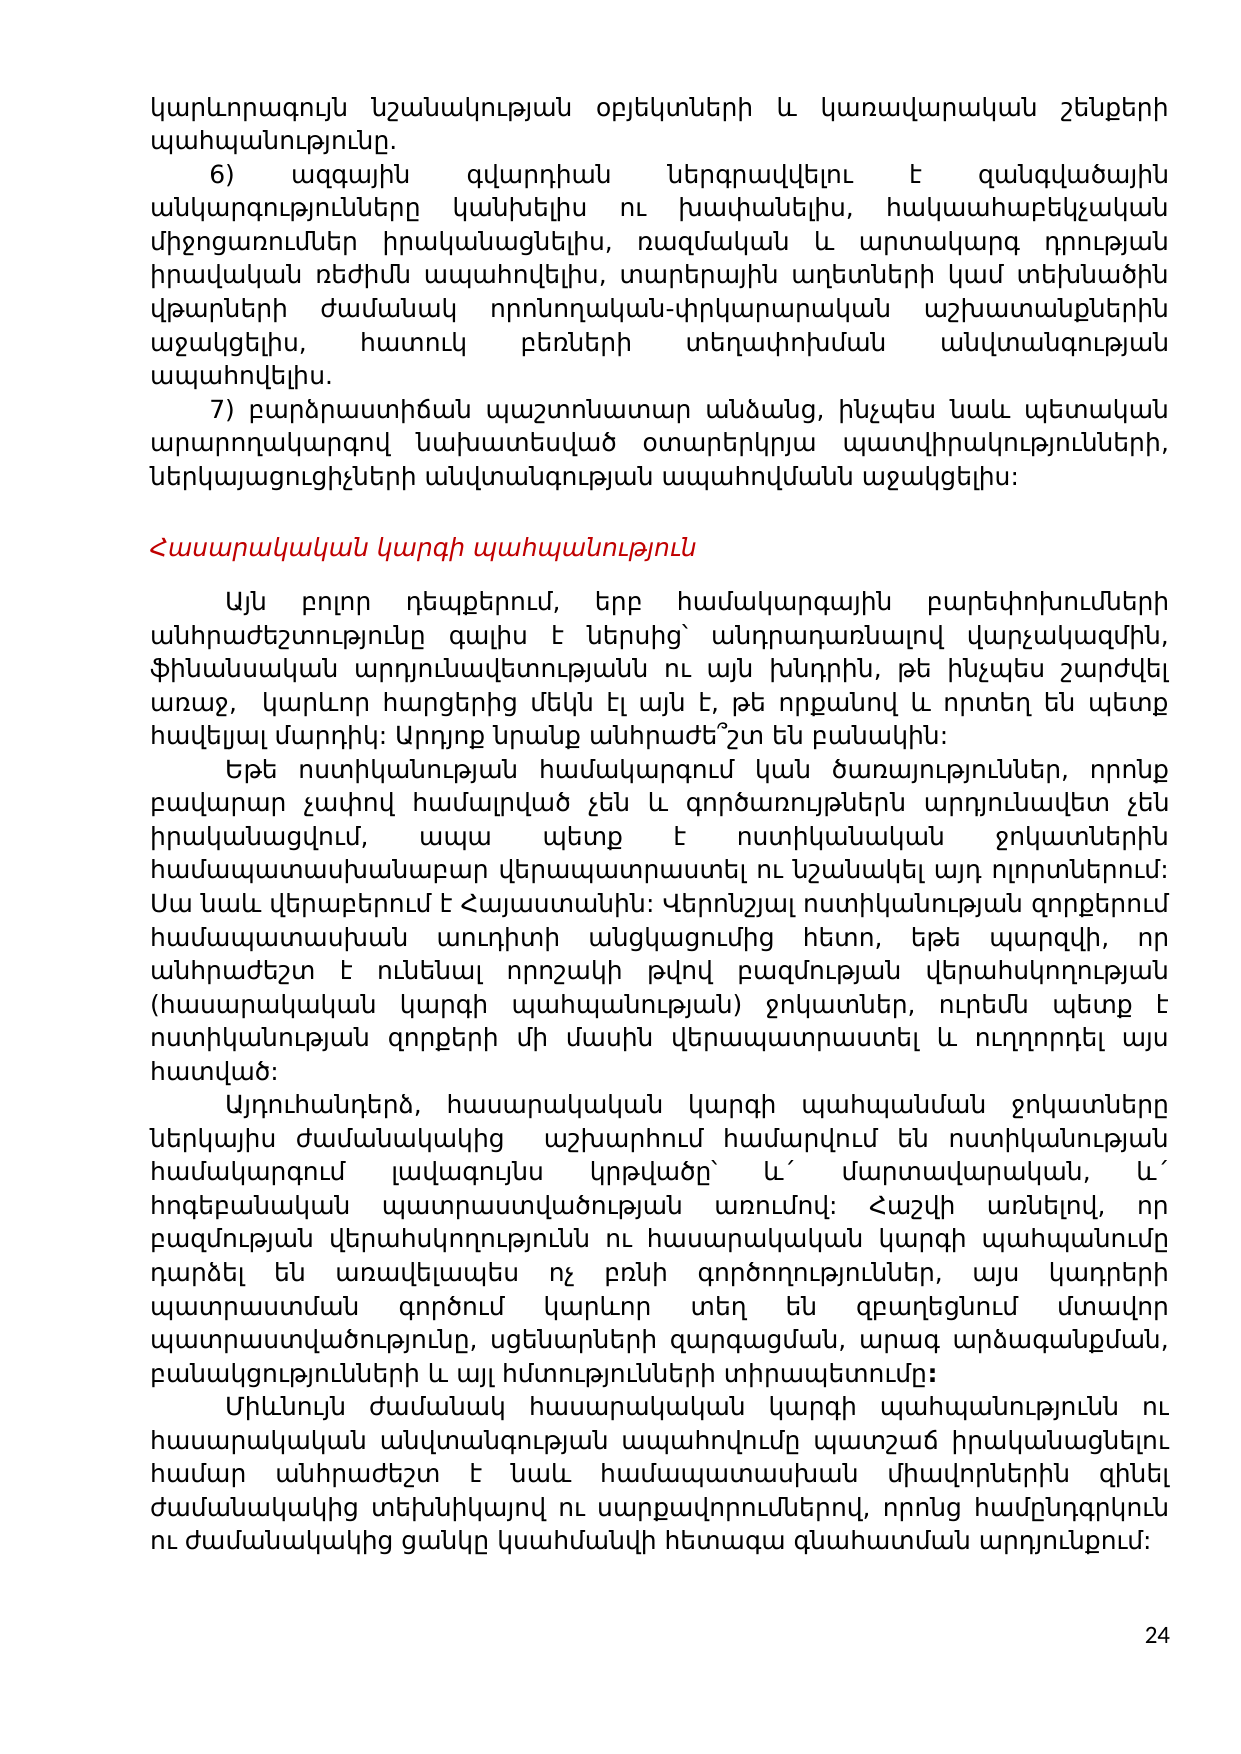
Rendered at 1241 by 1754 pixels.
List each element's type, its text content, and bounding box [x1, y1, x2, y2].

text Միևնույն ժամանակ հասարակական կարգի պահպանությունն ու հասարակական անվտանգության ապահովումը պատշաճ իրականացնելու համար անհրաժեշտ է նաև համապատասխան միավորներին զինել ժամանակակից տեխնիկայով ու սարքավորումներով, որոնց համընդգրկուն ու ժամանակակից ցանկը կսահմանվի հետագա գնահատման արդյունքում: [150, 1392, 1170, 1556]
text Այդուհանդերձ, հասարակական կարգի պահպանման ջոկատները ներկայիս ժամանակակից աշխարհում համարվում են ոստիկանության համակարգում լավագույնս կրթվածը՝ և´ մարտավարական, և´ հոգեբանական պատրաստվածության առումով: Հաշվի առնելով, որ բազմության վերահսկողությունն ու հասարակական կարգի պահպանումը դարձել են առավելապես ոչ բռնի գործողություններ, այս կադրերի պատրաստման գործում կարևոր տեղ են զբաղեցնում մտավոր պատրաստվածությունը, սցենարների զարգացման, արագ արձագանքման, բանակցությունների և այլ հմտությունների տիրապետումը: [150, 1090, 1170, 1388]
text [150, 93, 1170, 156]
subtitle Հասարակական կարգի պահպանություն [150, 533, 1170, 562]
text Եթե ոստիկանության համակարգում կան ծառայություններ, որոնք բավարար չափով համալրված չեն և գործառույթներն արդյունավետ չեն իրականացվում, ապա պետք է ոստիկանական ջոկատներին համապատասխանաբար վերապատրաստել ու նշանակել այդ ոլորտներում: Սա նաև վերաբերում է Հայաստանին: Վերոնշյալ ոստիկանության զորքերում համապատասխան աուդիտի անցկացումից հետո, եթե պարզվի, որ անհրաժեշտ է ունենալ որոշակի թվով բազմության վերահսկողության (հասարակական կարգի պահպանության) ջոկատներ, ուրեմն պետք է ոստիկանության զորքերի մի մասին վերապատրաստել և ուղղորդել այս հատված: [150, 755, 1170, 1086]
text 7) բարձրաստիճան պաշտոնատար անձանց, ինչպես նաև պետական արարողակարգով նախատեսված օտարերկրյա պատվիրակությունների, ներկայացուցիչների անվտանգության ապահովմանն աջակցելիս: [150, 395, 1170, 491]
text Այն բոլոր դեպքերում, երբ համակարգային բարեփոխումների անհրաժեշտությունը գալիս է ներսից՝ անդրադառնալով վարչակազմին, ֆինանսական արդյունավետությանն ու այն խնդրին, թե ինչպես շարժվել առաջ, կարևոր հարցերից մեկն էլ այն է, թե որքանով և որտեղ են պետք հավելյալ մարդիկ: Արդյոք նրանք անհրաժե՞շտ են բանակին: [150, 587, 1170, 751]
text 6) ազգային գվարդիան ներգրավվելու է զանգվածային անկարգությունները կանխելիս ու խափանելիս, հակաահաբեկչական միջոցառումներ իրականացնելիս, ռազմական և արտակարգ դրության իրավական ռեժիմն ապահովելիս, տարերային աղետների կամ տեխնածին վթարների ժամանակ որոնողական-փրկարարական աշխատանքներին աջակցելիս, հատուկ բեռների տեղափոխման անվտանգության ապահովելիս. [150, 160, 1170, 390]
